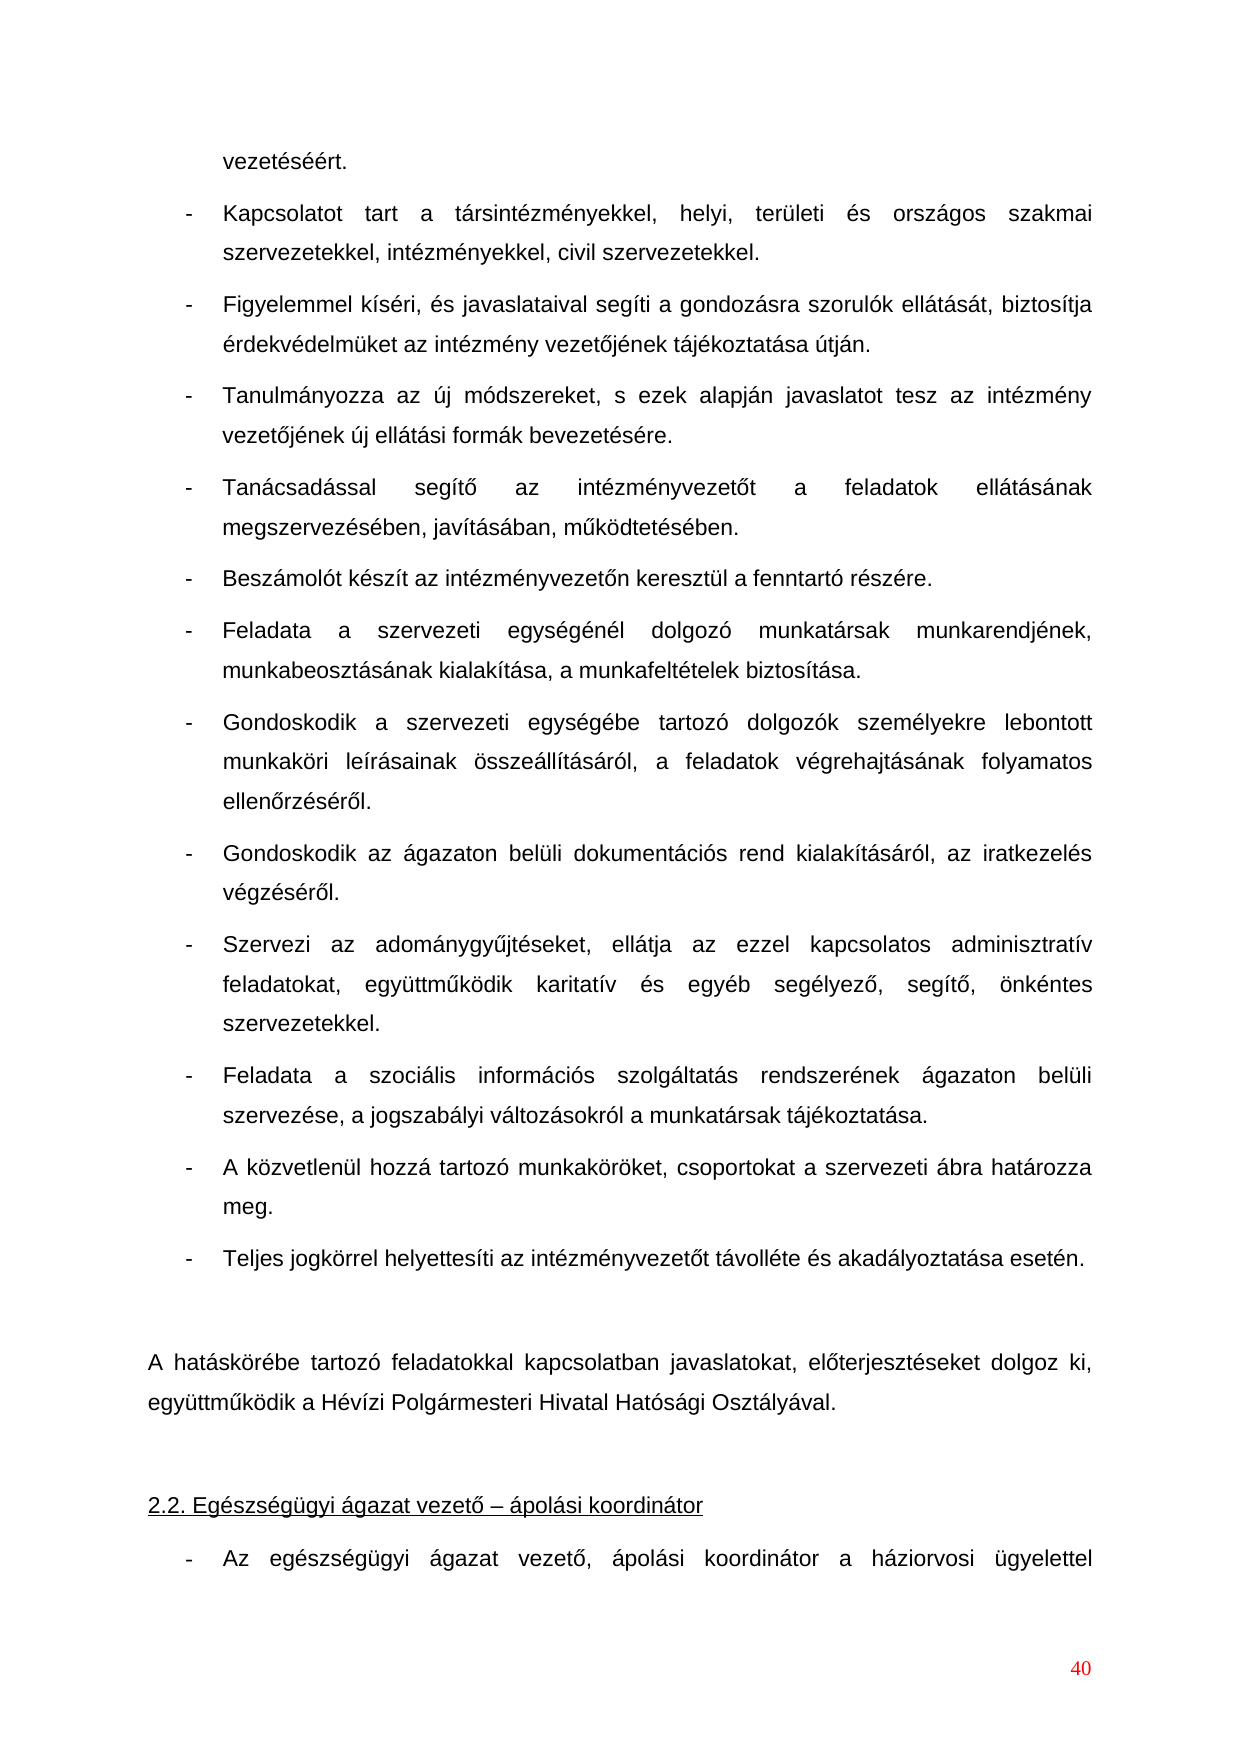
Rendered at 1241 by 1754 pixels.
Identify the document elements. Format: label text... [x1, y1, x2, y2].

list Tanácsadással segítő az intézményvezetőt a feladatok ellátásának megszervezésében, javításában, működtetésében. [185, 474, 1093, 540]
list Teljes jogkörrel helyettesíti az intézményvezetőt távolléte és akadályoztatása esetén. [185, 1245, 1093, 1271]
list Tanulmányozza az új módszereket, s ezek alapján javaslatot tesz az intézmény vezetőjének új ellátási formák bevezetésére. [185, 382, 1093, 448]
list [185, 148, 1093, 174]
list Figyelemmel kíséri, és javaslataival segíti a gondozásra szorulók ellátását, biztosítja érdekvédelmüket az intézmény vezetőjének tájékoztatása útján. [185, 291, 1093, 357]
list Gondoskodik az ágazaton belüli dokumentációs rend kialakításáról, az iratkezelés végzéséről. [185, 840, 1093, 906]
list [185, 1544, 1093, 1571]
list A közvetlenül hozzá tartozó munkaköröket, csoportokat a szervezeti ábra határozza meg. [185, 1154, 1093, 1219]
list Beszámolót készít az intézményvezetőn keresztül a fenntartó részére. [185, 565, 1093, 592]
list Feladata a szervezeti egységénél dolgozó munkatársak munkarendjének, munkabeosztásának kialakítása, a munkafeltételek biztosítása. [185, 617, 1093, 683]
list Kapcsolatot tart a társintézményekkel, helyi, területi és országos szakmai szervezetekkel, intézményekkel, civil szervezetekkel. [185, 199, 1093, 265]
list Szervezi az adománygyűjtéseket, ellátja az ezzel kapcsolatos adminisztratív feladatokat, együttműködik karitatív és egyéb segélyező, segítő, önkéntes szervezetekkel. [185, 931, 1093, 1037]
list Feladata a szociális információs szolgáltatás rendszerének ágazaton belüli szervezése, a jogszabályi változásokról a munkatársak tájékoztatása. [185, 1062, 1093, 1128]
text A hatáskörébe tartozó feladatokkal kapcsolatban javaslatokat, előterjesztéseket dolgoz ki, együttműködik a Hévízi Polgármesteri Hivatal Hatósági Osztályával. [148, 1349, 1093, 1415]
list Gondoskodik a szervezeti egységébe tartozó dolgozók személyekre lebontott munkaköri leírásainak összeállításáról, a feladatok végrehajtásának folyamatos ellenőrzéséről. [185, 709, 1093, 814]
text 2.2. Egészségügyi ágazat vezető – ápolási koordinátor [148, 1492, 1093, 1519]
